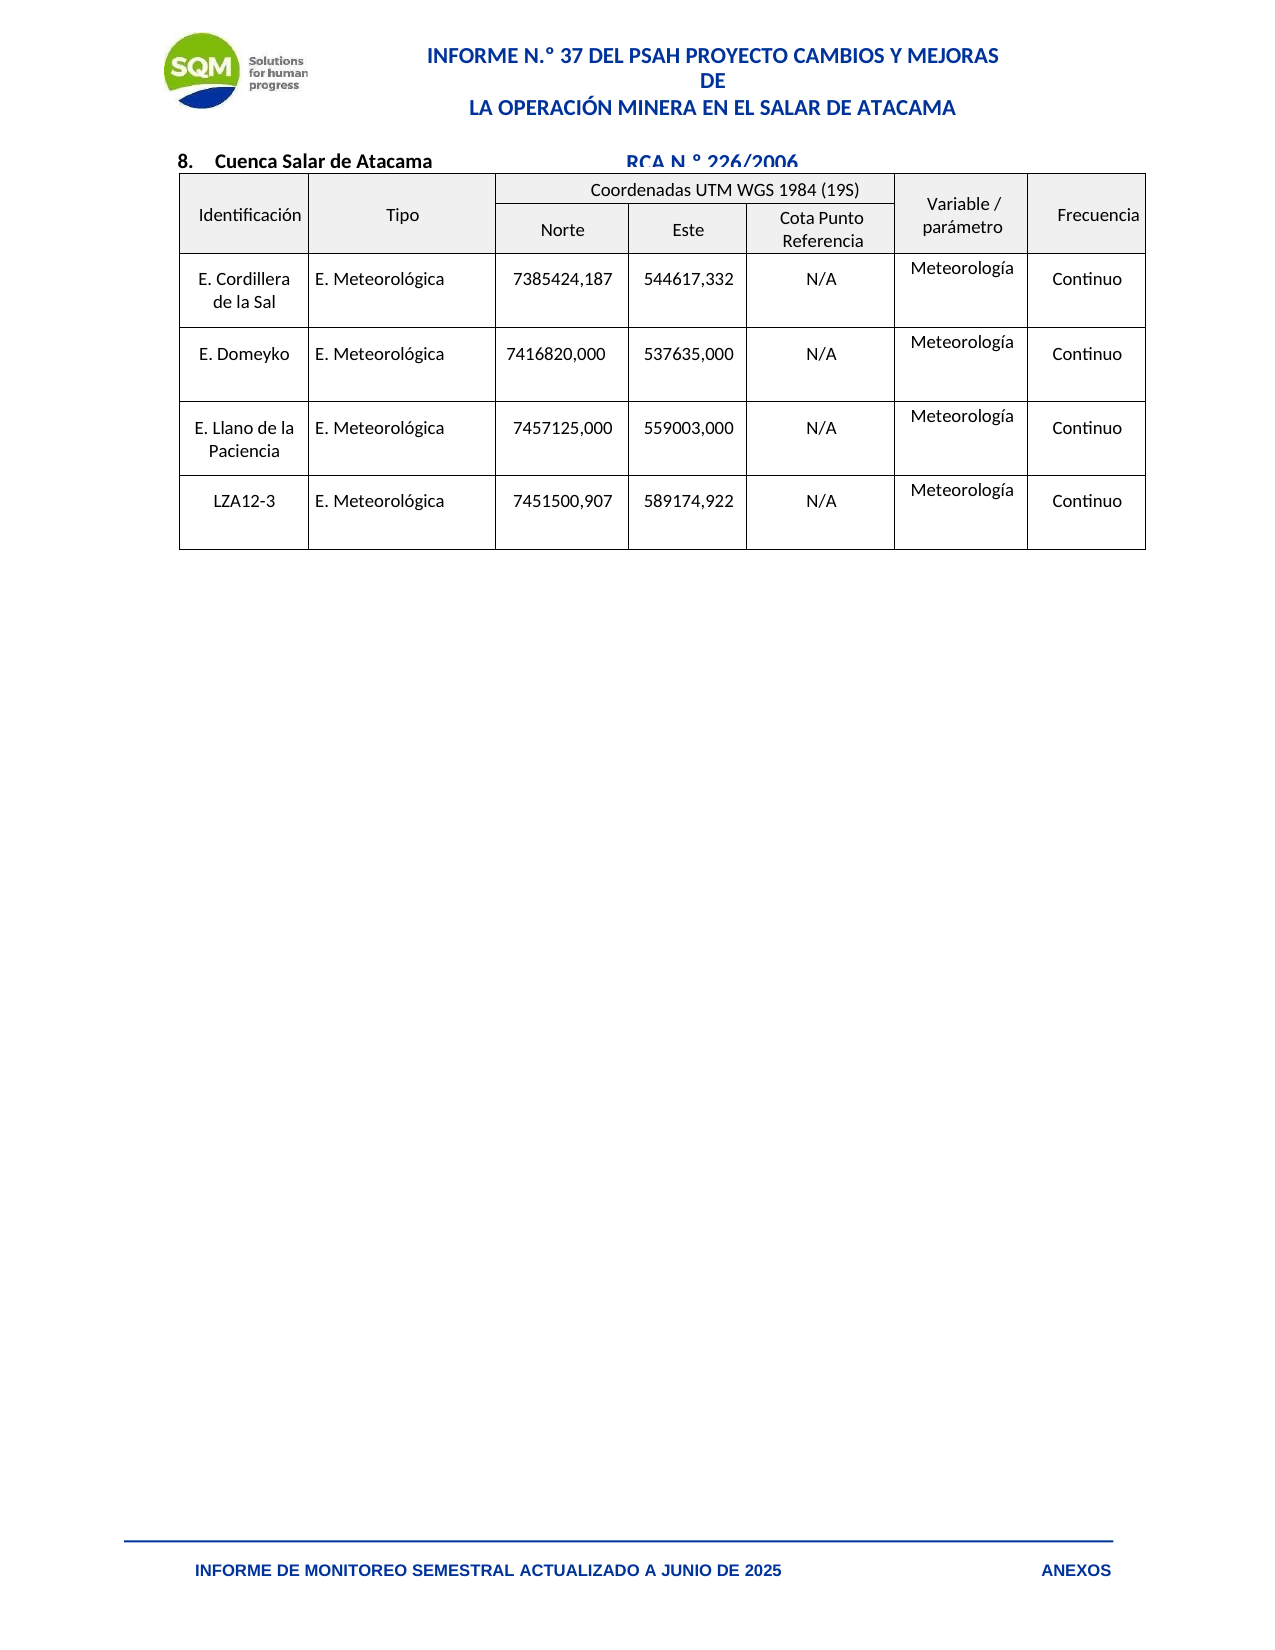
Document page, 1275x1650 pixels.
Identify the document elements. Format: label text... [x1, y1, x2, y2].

table_cell E. Meteorológica [309, 328, 495, 401]
table_cell LZA12-3 [180, 476, 308, 549]
table_cell 589174,922 [629, 476, 746, 549]
table_cell Meteorología [895, 476, 1027, 549]
table_cell Continuo [1028, 476, 1145, 549]
table_header Tipo [309, 174, 495, 253]
table_cell 559003,000 [629, 402, 746, 475]
table_cell Continuo [1028, 328, 1145, 401]
table_cell E. Domeyko [180, 328, 308, 401]
table_header Coordenadas UTM WGS 1984 (19S) [496, 174, 894, 203]
table_cell N/A [747, 254, 894, 327]
table_cell 7416820,000 [496, 328, 628, 401]
table_cell E. Meteorológica [309, 402, 495, 475]
picture [164, 32, 308, 109]
table_cell Meteorología [895, 328, 1027, 401]
table_cell E. Cordillera de la Sal [180, 254, 308, 327]
list Cuenca Salar de Atacama [177, 148, 1146, 173]
table_cell N/A [747, 476, 894, 549]
table_cell E. Meteorológica [309, 254, 495, 327]
table_cell 537635,000 [629, 328, 746, 401]
table_cell 7385424,187 [496, 254, 628, 327]
table_cell 544617,332 [629, 254, 746, 327]
table_header Frecuencia [1028, 174, 1145, 253]
table_cell Este [629, 204, 746, 253]
table_cell 7451500,907 [496, 476, 628, 549]
table_cell Continuo [1028, 402, 1145, 475]
table_cell Meteorología [895, 402, 1027, 475]
table_cell Cota Punto Referencia [747, 204, 894, 253]
table_cell Continuo [1028, 254, 1145, 327]
table_cell Norte [496, 204, 628, 253]
table_header Variable / parámetro [895, 174, 1027, 253]
table_cell E. Llano de la Paciencia [180, 402, 308, 475]
table_cell 7457125,000 [496, 402, 628, 475]
table_cell N/A [747, 328, 894, 401]
table_cell N/A [747, 402, 894, 475]
table_cell Meteorología [895, 254, 1027, 327]
table_header Identificación [180, 174, 308, 253]
table_cell E. Meteorológica [309, 476, 495, 549]
